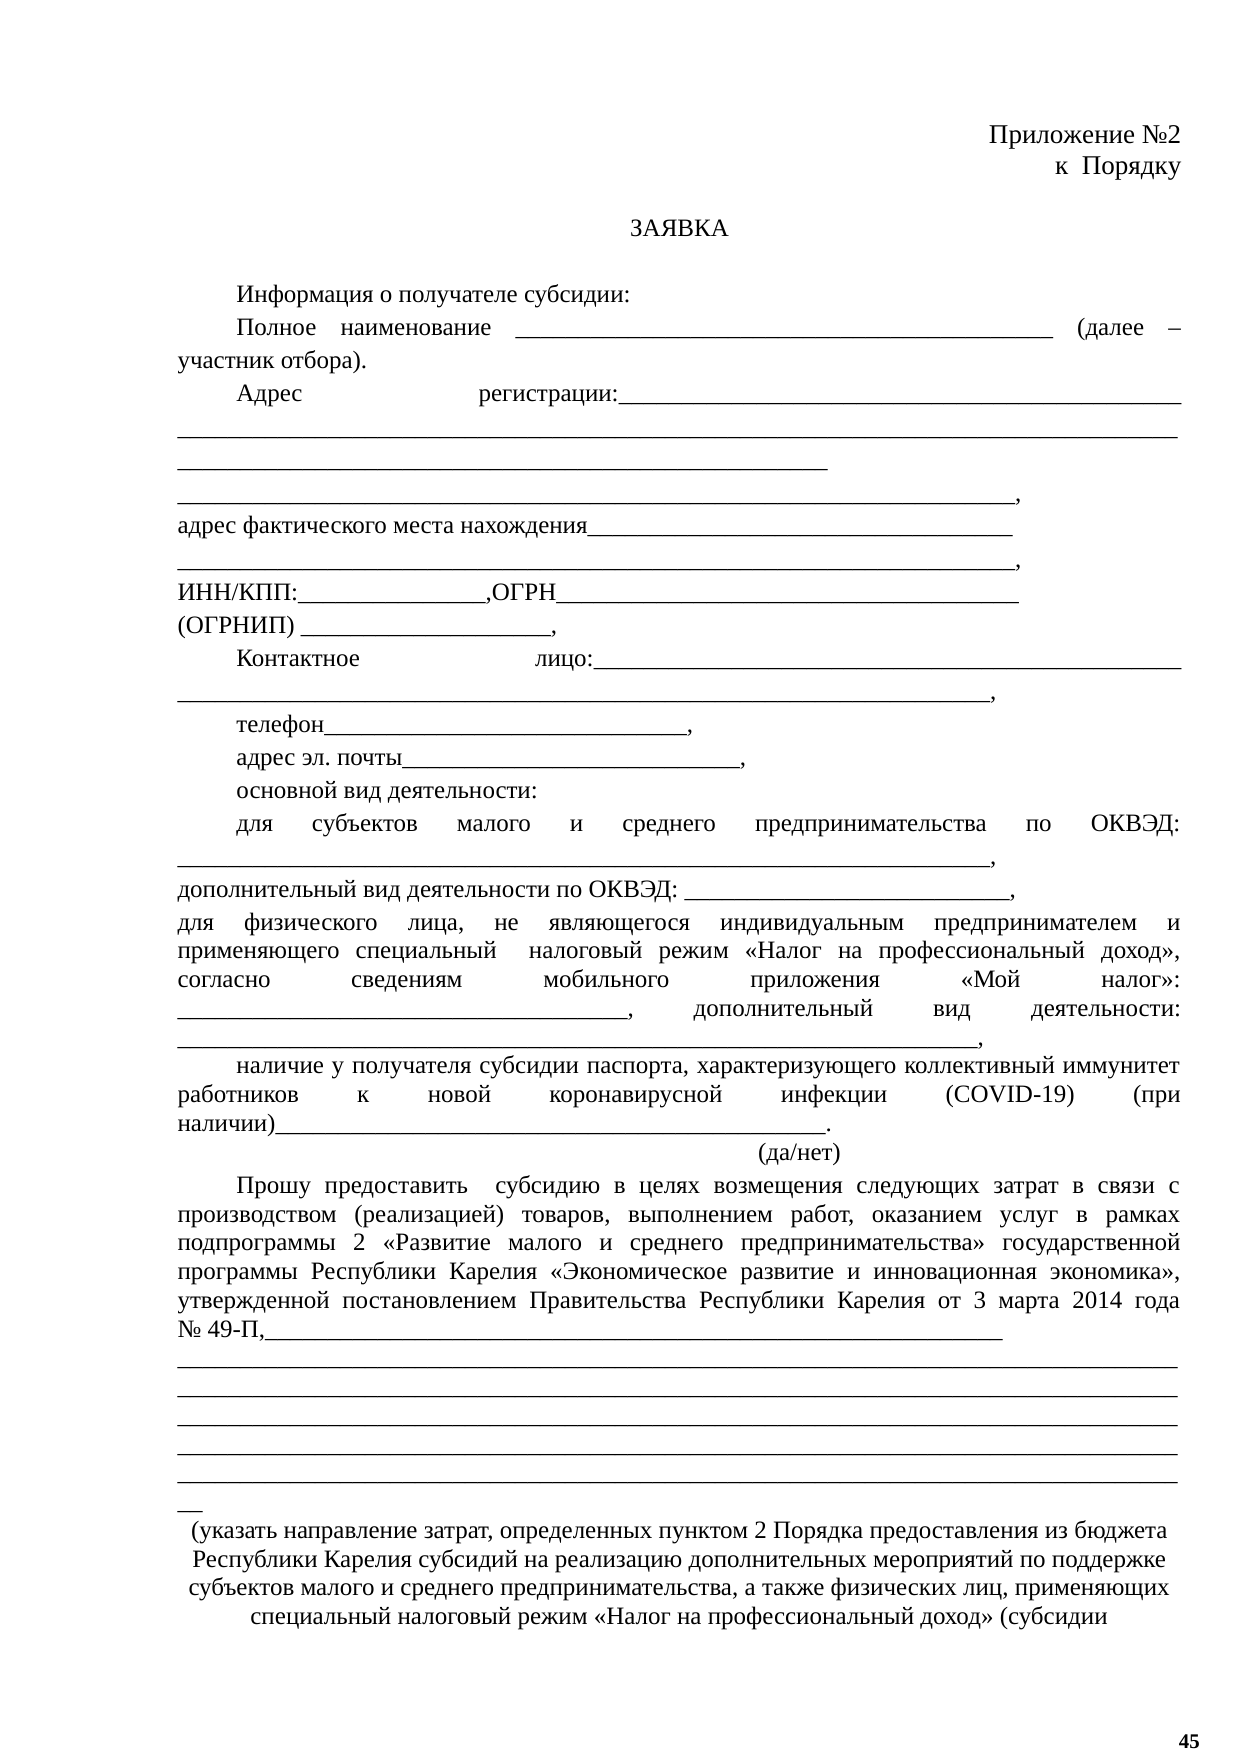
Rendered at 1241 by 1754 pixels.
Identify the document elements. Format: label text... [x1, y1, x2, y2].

text Информация о получателе субсидии: [177, 279, 1181, 308]
text для физического лица, не являющегося индивидуальным предпринимателем и применяющего специальный налоговый режим «Налог на профессиональный доход», согласно сведениям мобильного приложения «Мой налог»: ____________________________________, дополнительный вид деятельности: ________________________________________________________________, [177, 907, 1181, 1051]
text ___________________________________________________________________, [177, 544, 1181, 572]
text адрес фактического места нахождения__________________________________ [177, 511, 1181, 539]
text __________________________________________________________________________________________________________________________________________________________________________________________________________________________________________________________________________________________________________________________________________________________________________________________________________________ [177, 1342, 1181, 1515]
text основной вид деятельности: [177, 775, 1181, 803]
text адрес эл. почты___________________________, [177, 742, 1181, 771]
text Приложение №2 [177, 118, 1181, 149]
text к Порядку [177, 149, 1181, 180]
text Адрес регистрации:_____________________________________________ ____________________________________________________________________________________________________________________________________ [177, 378, 1181, 473]
text (да/нет) [177, 1137, 1181, 1166]
text ЗАЯВКА [177, 213, 1181, 242]
text ИНН/КПП:_______________,ОГРН_____________________________________ [177, 577, 1181, 605]
text телефон_____________________________, [177, 709, 1181, 737]
text наличие у получателя субсидии паспорта, характеризующего коллективный иммунитет работников к новой коронавирусной инфекции (COVID-19) (при наличии)____________________________________________. [177, 1051, 1181, 1137]
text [177, 1515, 1181, 1630]
text (ОГРНИП) ____________________, [177, 610, 1181, 638]
text ___________________________________________________________________, [177, 478, 1181, 506]
text Прошу предоставить субсидию в целях возмещения следующих затрат в связи с производством (реализацией) товаров, выполнением работ, оказанием услуг в рамках подпрограммы 2 «Развитие малого и среднего предпринимательства» государственной программы Республики Карелия «Экономическое развитие и инновационная экономика», утвержденной постановлением Правительства Республики Карелия от 3 марта 2014 года № 49-П,___________________________________________________________ [177, 1170, 1181, 1342]
text Полное наименование ___________________________________________ (далее – участник отбора). [177, 312, 1181, 374]
text Контактное лицо:_______________________________________________ _________________________________________________________________, [177, 643, 1181, 704]
text для субъектов малого и среднего предпринимательства по ОКВЭД: _________________________________________________________________, дополнительный вид деятельности по ОКВЭД: __________________________, [177, 808, 1181, 903]
